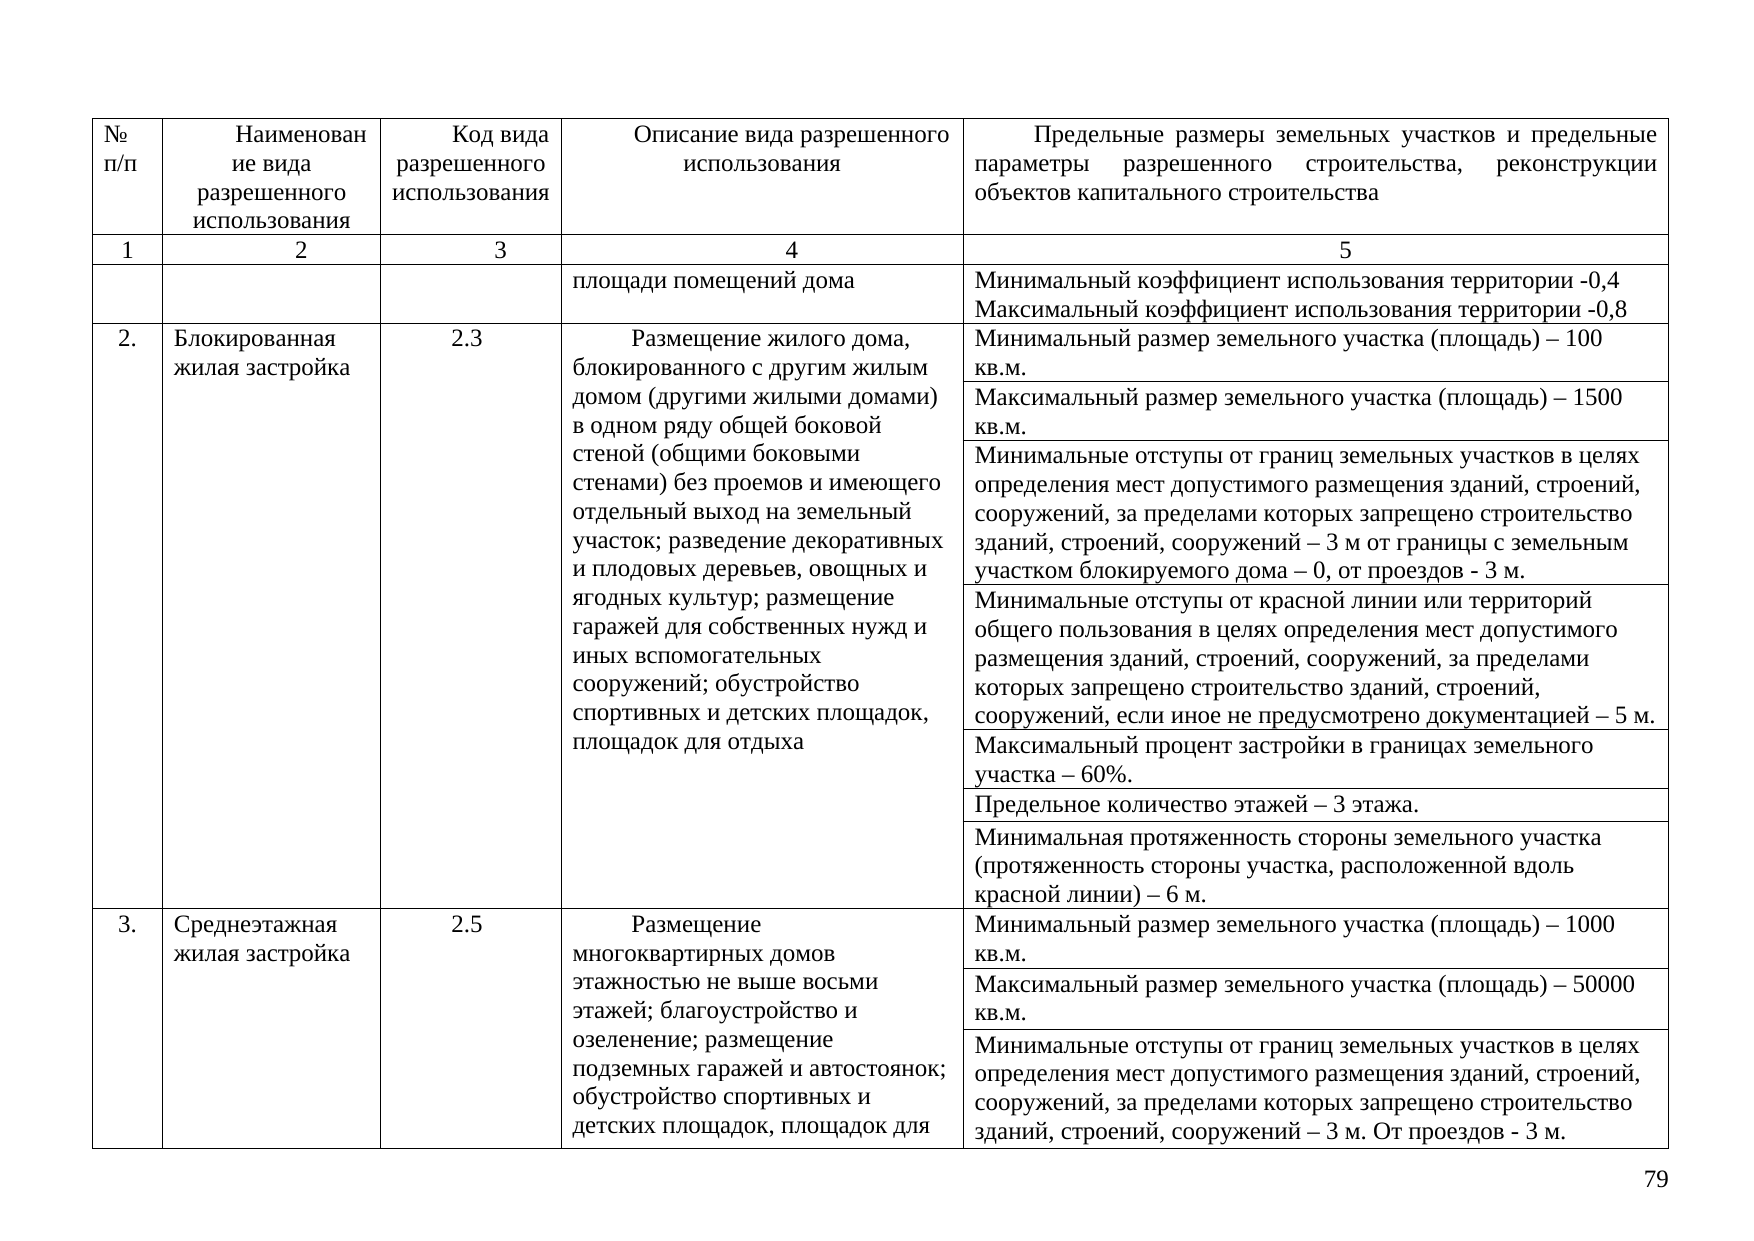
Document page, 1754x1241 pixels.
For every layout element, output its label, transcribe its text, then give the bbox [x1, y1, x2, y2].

table_cell 5 [964, 235, 1668, 264]
table_cell Размещение жилого дома, блокированного с другим жилым домом (другими жилыми домами) в одном ряду общей боковой стеной (общими боковыми стенами) без проемов и имеющего отдельный выход на земельный участок; разведение декоративных и плодовых деревьев, овощных и ягодных культур; размещение гаражей для собственных нужд и иных вспомогательных сооружений; обустройство спортивных и детских площадок, площадок для отдыха [562, 324, 963, 908]
table_cell 3. [93, 909, 162, 1147]
table_cell Минимальные отступы от границ земельных участков в целях определения мест допустимого размещения зданий, строений, сооружений, за пределами которых запрещено строительство зданий, строений, сооружений – 3 м. От проездов - 3 м. [964, 1030, 1668, 1147]
table_cell 2 [163, 235, 380, 264]
table_cell 4 [562, 235, 963, 264]
table_cell Минимальный размер земельного участка (площадь) – 100 кв.м. [964, 324, 1668, 381]
table_cell Максимальный размер земельного участка (площадь) – 50000 кв.м. [964, 969, 1668, 1029]
table_cell 1 [93, 235, 162, 264]
table_cell 2. [93, 324, 162, 908]
table_cell Размещение многоквартирных домов этажностью не выше восьми этажей; благоустройство и озеленение; размещение подземных гаражей и автостоянок; обустройство спортивных и детских площадок, площадок для отдыха; размещение объектов обслуживания жилой застройки во встроенных, пристроенных и встроенно-пристроенных помещениях многоквартирного дома, если общая площадь таких помещений в многоквартирном доме не составляет более 20% общей площади помещений дома [562, 909, 963, 1147]
table_cell Минимальный размер земельного участка (площадь) – 1000 кв.м. [964, 909, 1668, 968]
table_cell Минимальные отступы от границ земельных участков в целях определения мест допустимого размещения зданий, строений, сооружений, за пределами которых запрещено строительство зданий, строений, сооружений – 3 м от границы с земельным участком блокируемого дома – 0, от проездов - 3 м. [964, 441, 1668, 584]
table_header Наименование вида разрешенного использования [163, 119, 380, 234]
table_cell Минимальные отступы от красной линии или территорий общего пользования в целях определения мест допустимого размещения зданий, строений, сооружений, за пределами которых запрещено строительство зданий, строений, сооружений, если иное не предусмотрено документацией – 5 м. [964, 585, 1668, 729]
table_cell Максимальный процент застройки в границах земельного участка – 60%. [964, 730, 1668, 788]
table_cell 2.5 [381, 909, 561, 1147]
table_cell Предельное количество этажей – 3 этажа. [964, 789, 1668, 821]
table_cell Блокированная жилая застройка [163, 324, 380, 908]
table_cell Минимальная протяженность стороны земельного участка (протяженность стороны участка, расположенной вдоль красной линии) – 6 м. [964, 822, 1668, 908]
table_cell 2.3 [381, 324, 561, 908]
table_cell 3 [381, 235, 561, 264]
table_cell Среднеэтажная жилая застройка [163, 909, 380, 1147]
table_header Код вида разрешенного использования [381, 119, 561, 234]
table_header № п/п [93, 119, 162, 234]
table_header Предельные размеры земельных участков и предельные параметры разрешенного строительства, реконструкции объектов капитального строительства [964, 119, 1668, 234]
table_cell Максимальный размер земельного участка (площадь) – 1500 кв.м. [964, 382, 1668, 439]
table_header Описание вида разрешенного использования [562, 119, 963, 234]
